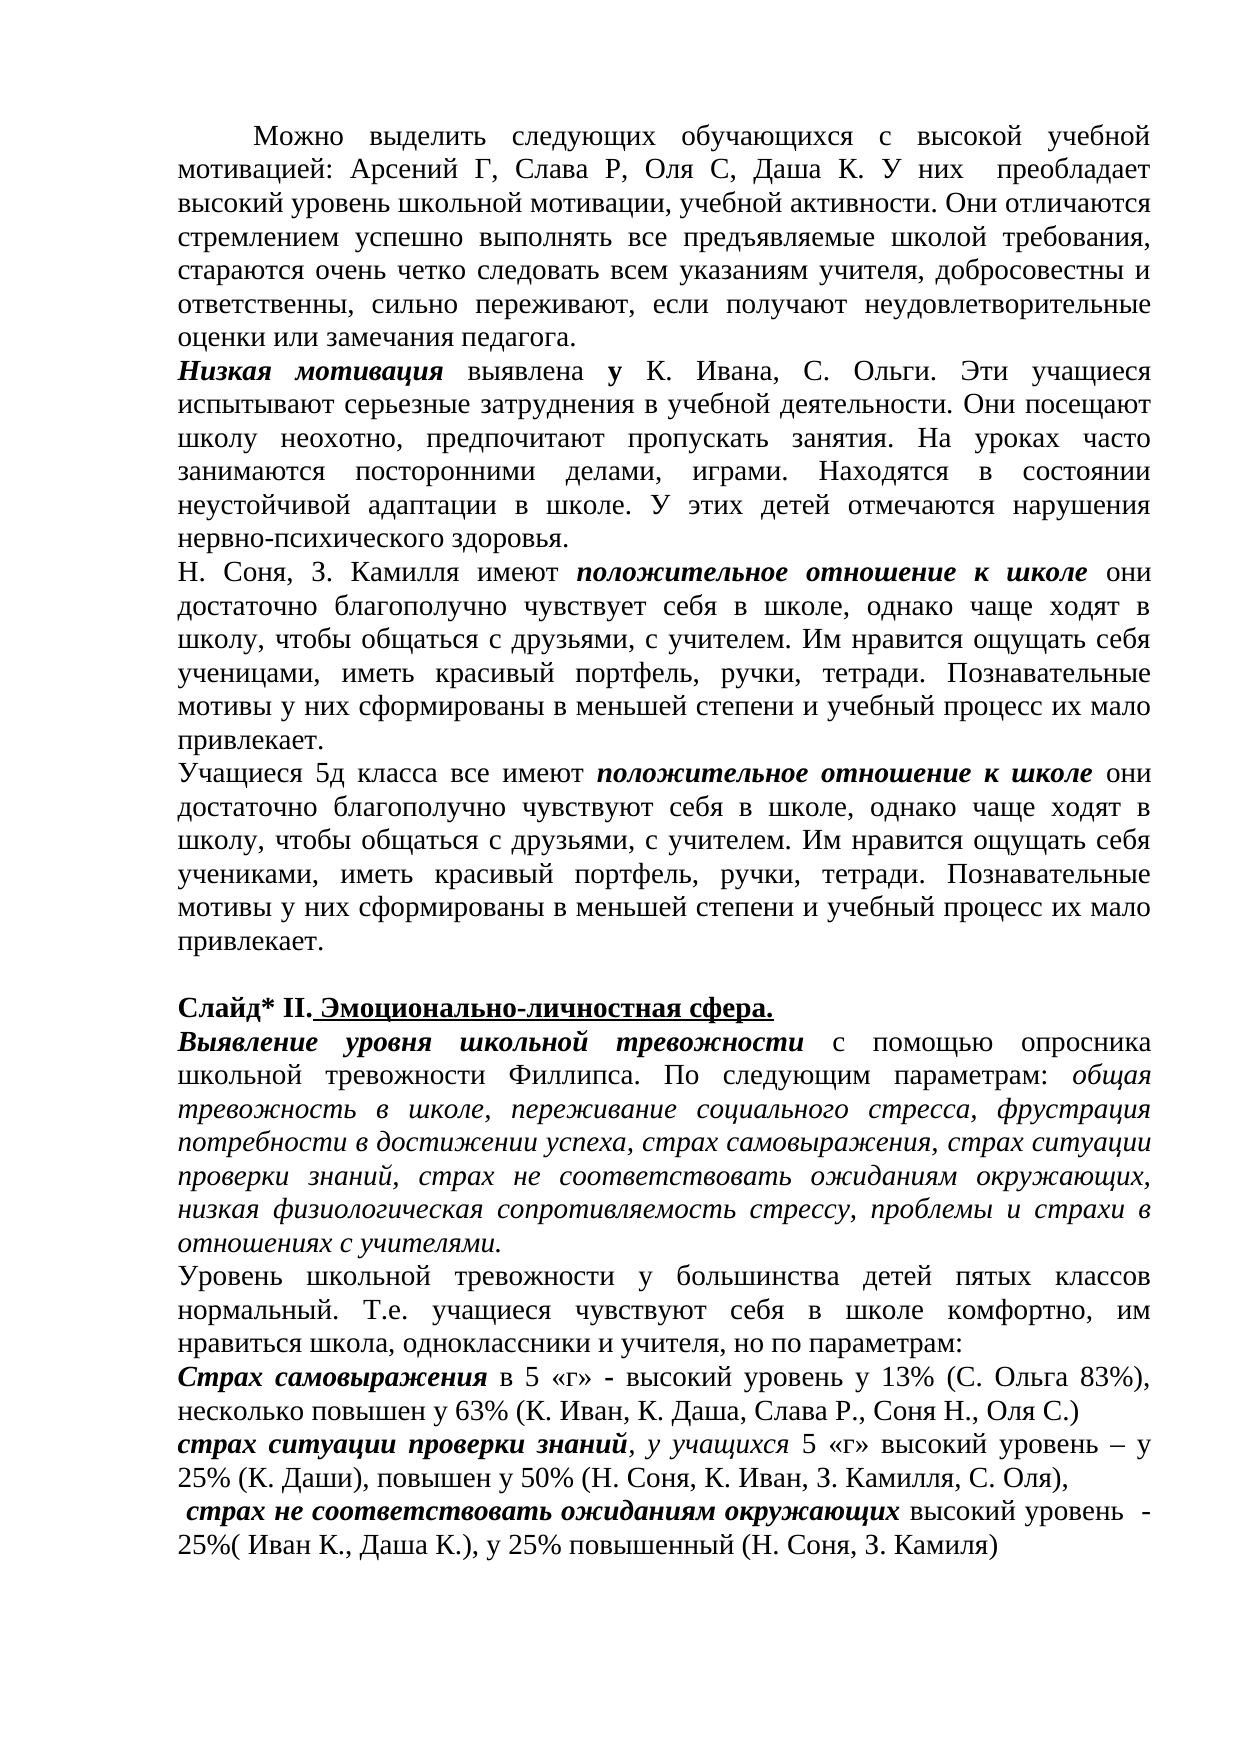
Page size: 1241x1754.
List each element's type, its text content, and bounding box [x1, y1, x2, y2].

text Можно выделить следующих обучающихся с высокой учебной мотивацией: Арсений Г, Слава Р, Оля С, Даша К. У них преобладает высокий уровень школьной мотивации, учебной активности. Они отличаются стремлением успешно выполнять все предъявляемые школой требования, стараются очень четко следовать всем указаниям учителя, добросовестны и ответственны, сильно переживают, если получают неудовлетворительные оценки или замечания педагога. [177, 118, 1152, 353]
text Низкая мотивация выявлена у К. Ивана, С. Ольги. Эти учащиеся испытывают серьезные затруднения в учебной деятельности. Они посещают школу неохотно, предпочитают пропускать занятия. На уроках часто занимаются посторонними делами, играми. Находятся в состоянии неустойчивой адаптации в школе. У этих детей отмечаются нарушения нервно-психического здоровья. [177, 353, 1152, 554]
text Выявление уровня школьной тревожности с помощью опросника школьной тревожности Филлипса. По следующим параметрам: общая тревожность в школе, переживание социального стресса, фрустрация потребности в достижении успеха, страх самовыражения, страх ситуации проверки знаний, страх не соответствовать ожиданиям окружающих, низкая физиологическая сопротивляемость стрессу, проблемы и страхи в отношениях с учителями. [177, 1024, 1152, 1258]
text Слайд* II. Эмоционально-личностная сфера. [177, 990, 1152, 1024]
text Н. Соня, З. Камилля имеют положительное отношение к школе они достаточно благополучно чувствует себя в школе, однако чаще ходят в школу, чтобы общаться с друзьями, с учителем. Им нравится ощущать себя ученицами, иметь красивый портфель, ручки, тетради. Познавательные мотивы у них сформированы в меньшей степени и учебный процесс их мало привлекает. [177, 554, 1152, 755]
text Уровень школьной тревожности у большинства детей пятых классов нормальный. Т.е. учащиеся чувствуют себя в школе комфортно, им нравиться школа, одноклассники и учителя, но по параметрам: [177, 1258, 1152, 1359]
text Страх самовыражения в 5 «г» - высокий уровень у 13% (С. Ольга 83%), несколько повышен у 63% (К. Иван, К. Даша, Слава Р., Соня Н., Оля С.) [177, 1359, 1152, 1426]
text страх ситуации проверки знаний, у учащихся 5 «г» высокий уровень – у 25% (К. Даши), повышен у 50% (Н. Соня, К. Иван, З. Камилля, С. Оля), [177, 1426, 1152, 1493]
text Учащиеся 5д класса все имеют положительное отношение к школе они достаточно благополучно чувствуют себя в школе, однако чаще ходят в школу, чтобы общаться с друзьями, с учителем. Им нравится ощущать себя учениками, иметь красивый портфель, ручки, тетради. Познавательные мотивы у них сформированы в меньшей степени и учебный процесс их мало привлекает. [177, 755, 1152, 957]
text страх не соответствовать ожиданиям окружающих высокий уровень - 25%( Иван К., Даша К.), у 25% повышенный (Н. Соня, З. Камиля) [177, 1493, 1152, 1560]
